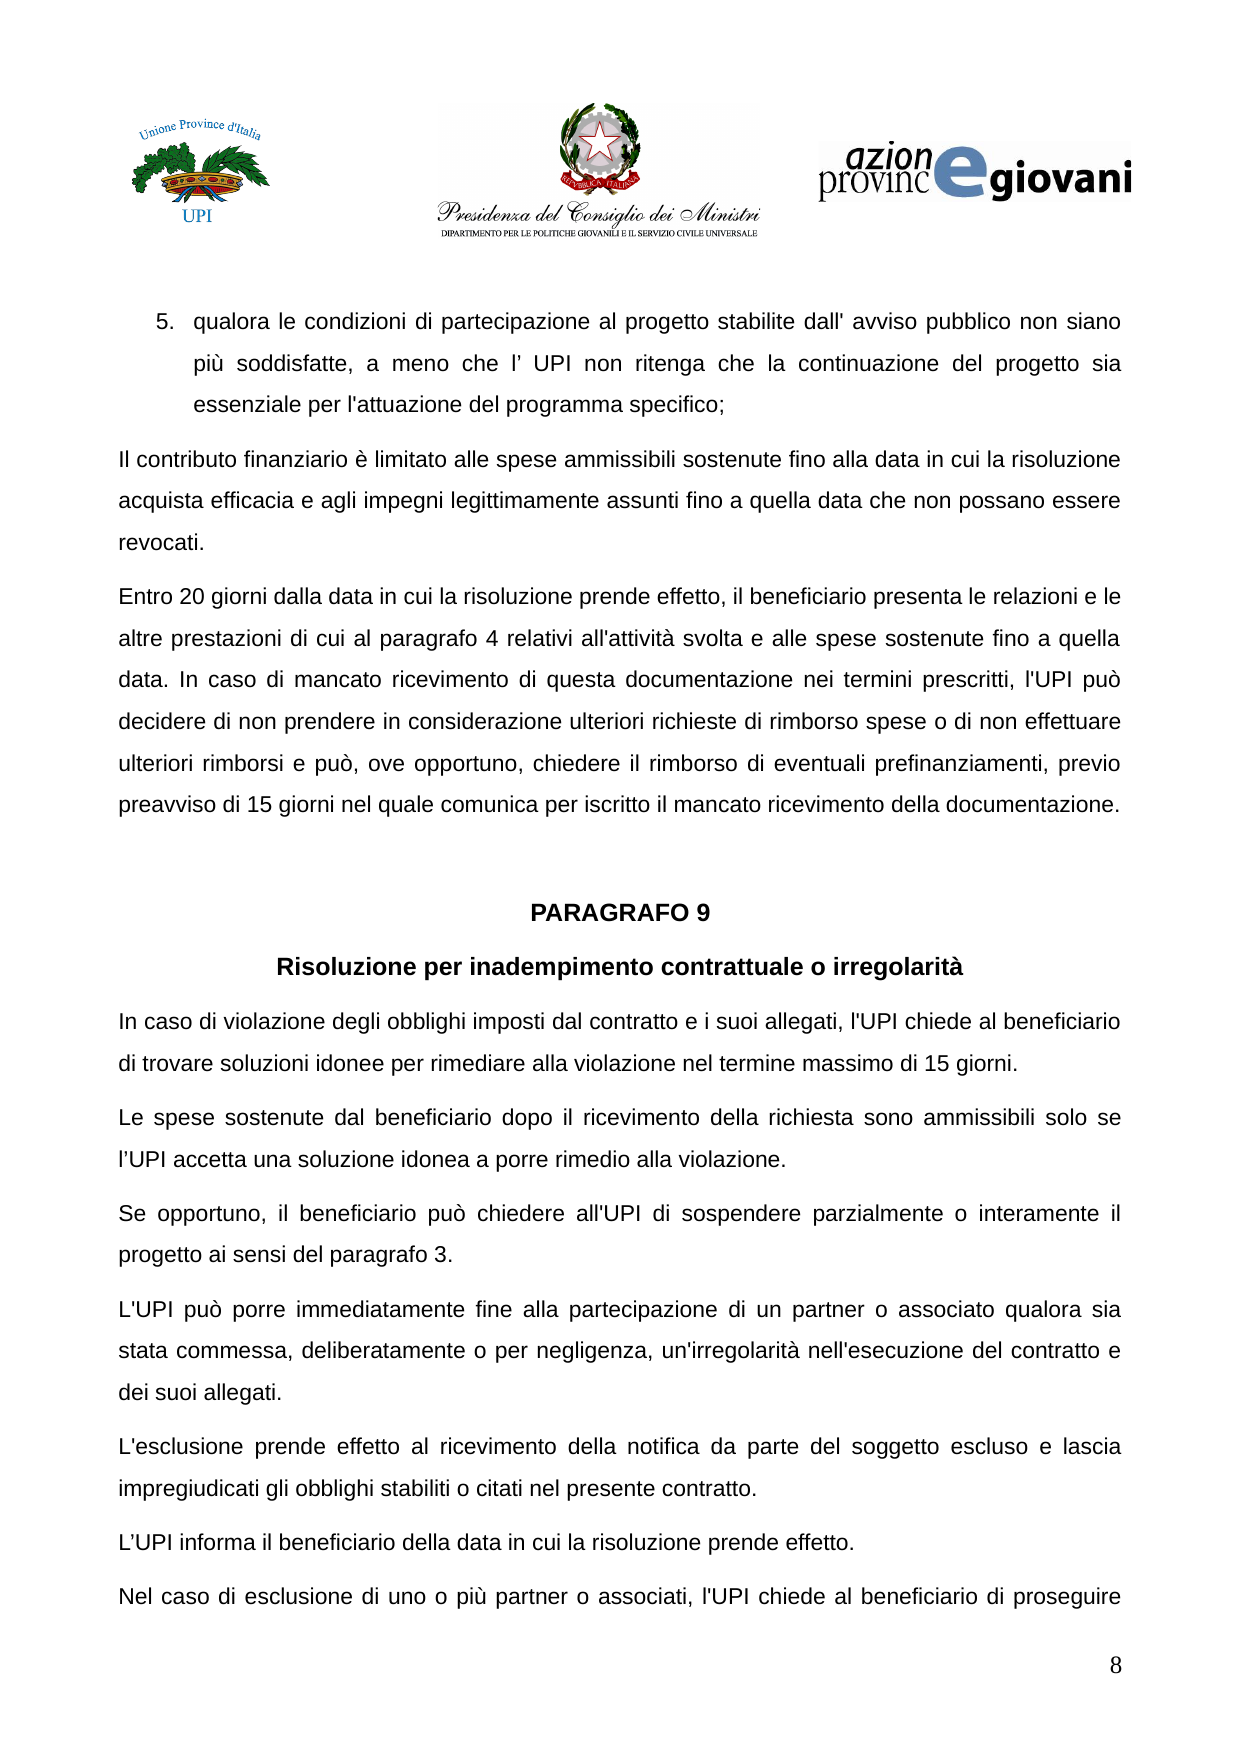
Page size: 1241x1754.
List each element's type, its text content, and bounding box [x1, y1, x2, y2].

text In caso di violazione degli obblighi imposti dal contratto e i suoi allegati, l'UPI chiede al beneficiario di trovare soluzioni idonee per rimediare alla violazione nel termine massimo di 15 giorni. [118, 996, 1122, 1079]
text L’UPI informa il beneficiario della data in cui la risoluzione prende effetto. [118, 1517, 1122, 1559]
text L'UPI può porre immediatamente fine alla partecipazione di un partner o associato qualora sia stata commessa, deliberatamente o per negligenza, un'irregolarità nell'esecuzione del contratto e dei suoi allegati. [118, 1284, 1122, 1409]
text Se opportuno, il beneficiario può chiedere all'UPI di sospendere parzialmente o interamente il progetto ai sensi del paragrafo 3. [118, 1188, 1122, 1271]
list qualora le condizioni di partecipazione al progetto stabilite dall' avviso pubblico non siano più soddisfatte, a meno che l’ UPI non ritenga che la continuazione del progetto sia essenziale per l'attuazione del programma specifico; [156, 296, 1122, 421]
picture [818, 141, 1132, 202]
text Le spese sostenute dal beneficiario dopo il ricevimento della richiesta sono ammissibili solo se l’UPI accetta una soluzione idonea a porre rimedio alla violazione. [118, 1092, 1122, 1175]
picture [129, 117, 272, 225]
text PARAGRAFO 9 [118, 888, 1122, 929]
text Il contributo finanziario è limitato alle spese ammissibili sostenute fino alla data in cui la risoluzione acquista efficacia e agli impegni legittimamente assunti fino a quella data che non possano essere revocati. [118, 434, 1122, 559]
text Entro 20 giorni dalla data in cui la risoluzione prende effetto, il beneficiario presenta le relazioni e le altre prestazioni di cui al paragrafo 4 relativi all'attività svolta e alle spese sostenute fino a quella data. In caso di mancato ricevimento di questa documentazione nei termini prescritti, l'UPI può decidere di non prendere in considerazione ulteriori richieste di rimborso spese o di non effettuare ulteriori rimborsi e può, ove opportuno, chiedere il rimborso di eventuali prefinanziamenti, previo preavviso di 15 giorni nel quale comunica per iscritto il mancato ricevimento della documentazione. [118, 571, 1122, 821]
text Risoluzione per inadempimento contrattuale o irregolarità [118, 942, 1122, 984]
picture [437, 103, 761, 239]
text L'esclusione prende effetto al ricevimento della notifica da parte del soggetto escluso e lascia impregiudicati gli obblighi stabiliti o citati nel presente contratto. [118, 1421, 1122, 1504]
